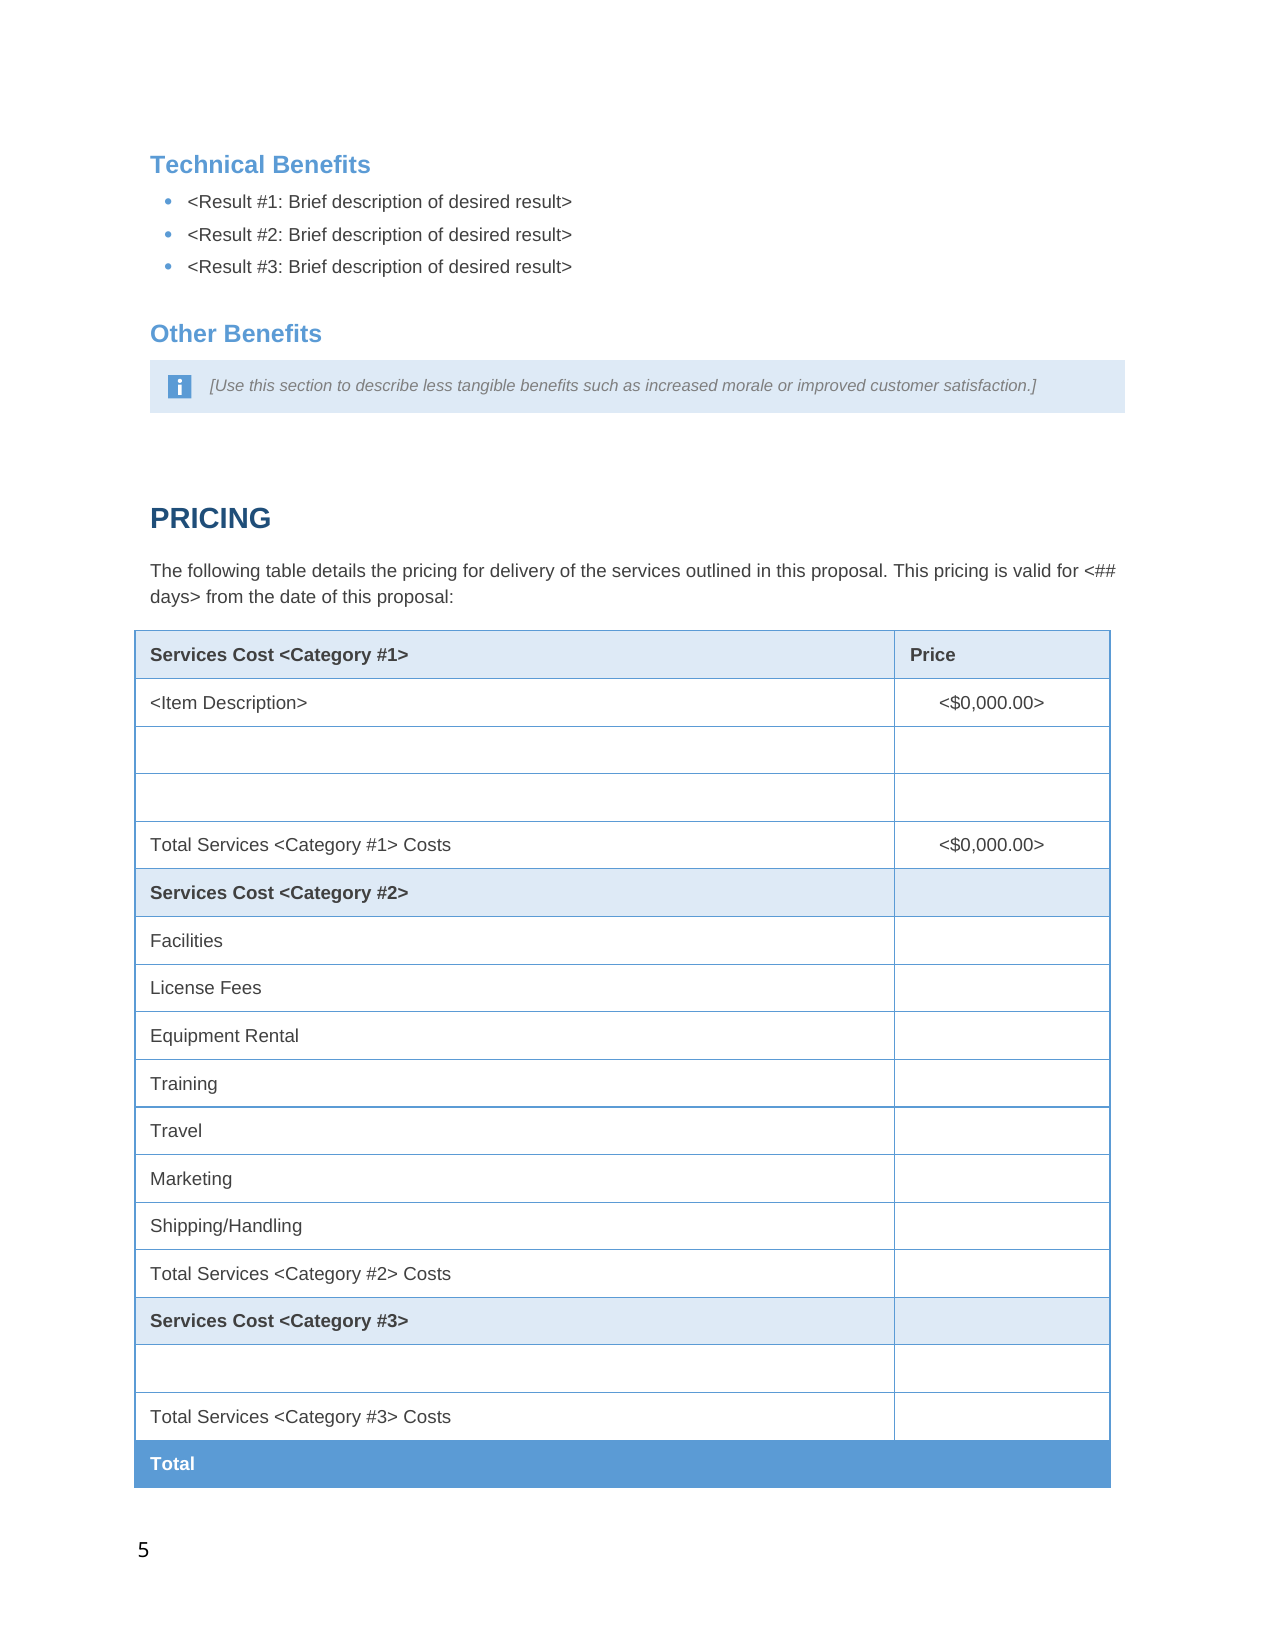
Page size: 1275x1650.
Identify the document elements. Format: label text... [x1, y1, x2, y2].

table_cell <$0,000.00> [895, 679, 1109, 726]
table_cell [895, 727, 1109, 773]
table_header Services Cost <Category #1> [136, 631, 894, 678]
table_header Price [895, 631, 1109, 678]
table_cell [136, 727, 894, 773]
table_cell Total [136, 1441, 894, 1487]
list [165, 256, 1125, 277]
table_cell Services Cost <Category #2> [136, 869, 894, 916]
subtitle Technical Benefits [150, 150, 1125, 179]
table_cell Services Cost <Category #3> [136, 1298, 894, 1344]
table_cell Shipping/Handling [136, 1203, 894, 1249]
table_cell Training [136, 1060, 894, 1106]
table_cell Travel [136, 1108, 894, 1154]
table_cell [895, 869, 1109, 916]
table_cell Total Services <Category #3> Costs [136, 1393, 894, 1439]
table_cell [895, 1155, 1109, 1202]
table_cell [895, 1203, 1109, 1249]
table_cell License Fees [136, 965, 894, 1011]
table_cell [895, 1393, 1109, 1439]
table_cell [895, 1012, 1109, 1059]
table_cell <Item Description> [136, 679, 894, 726]
table_cell Total Services <Category #2> Costs [136, 1250, 894, 1297]
table_cell [136, 1345, 894, 1392]
table_cell [895, 1345, 1109, 1392]
table_cell Facilities [136, 917, 894, 963]
table_cell Marketing [136, 1155, 894, 1202]
table_cell [895, 1060, 1109, 1106]
table_cell <$0,000.00> [895, 822, 1109, 868]
subtitle Pricing [150, 501, 1125, 535]
table_cell [895, 965, 1109, 1011]
table_cell [895, 1250, 1109, 1297]
text The following table details the pricing for delivery of the services outlined in this proposal. This pricing is valid for <## days> from the date of this proposal: [150, 560, 1125, 607]
table_cell Equipment Rental [136, 1012, 894, 1059]
table_cell [895, 1108, 1109, 1154]
table_cell [895, 1441, 1109, 1487]
table_cell [895, 917, 1109, 963]
subtitle Other Benefits [150, 319, 1125, 348]
table_cell [895, 774, 1109, 821]
table_cell Total Services <Category #1> Costs [136, 822, 894, 868]
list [165, 223, 1125, 245]
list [165, 191, 1125, 213]
table_cell [895, 1298, 1109, 1344]
table_cell [136, 774, 894, 821]
